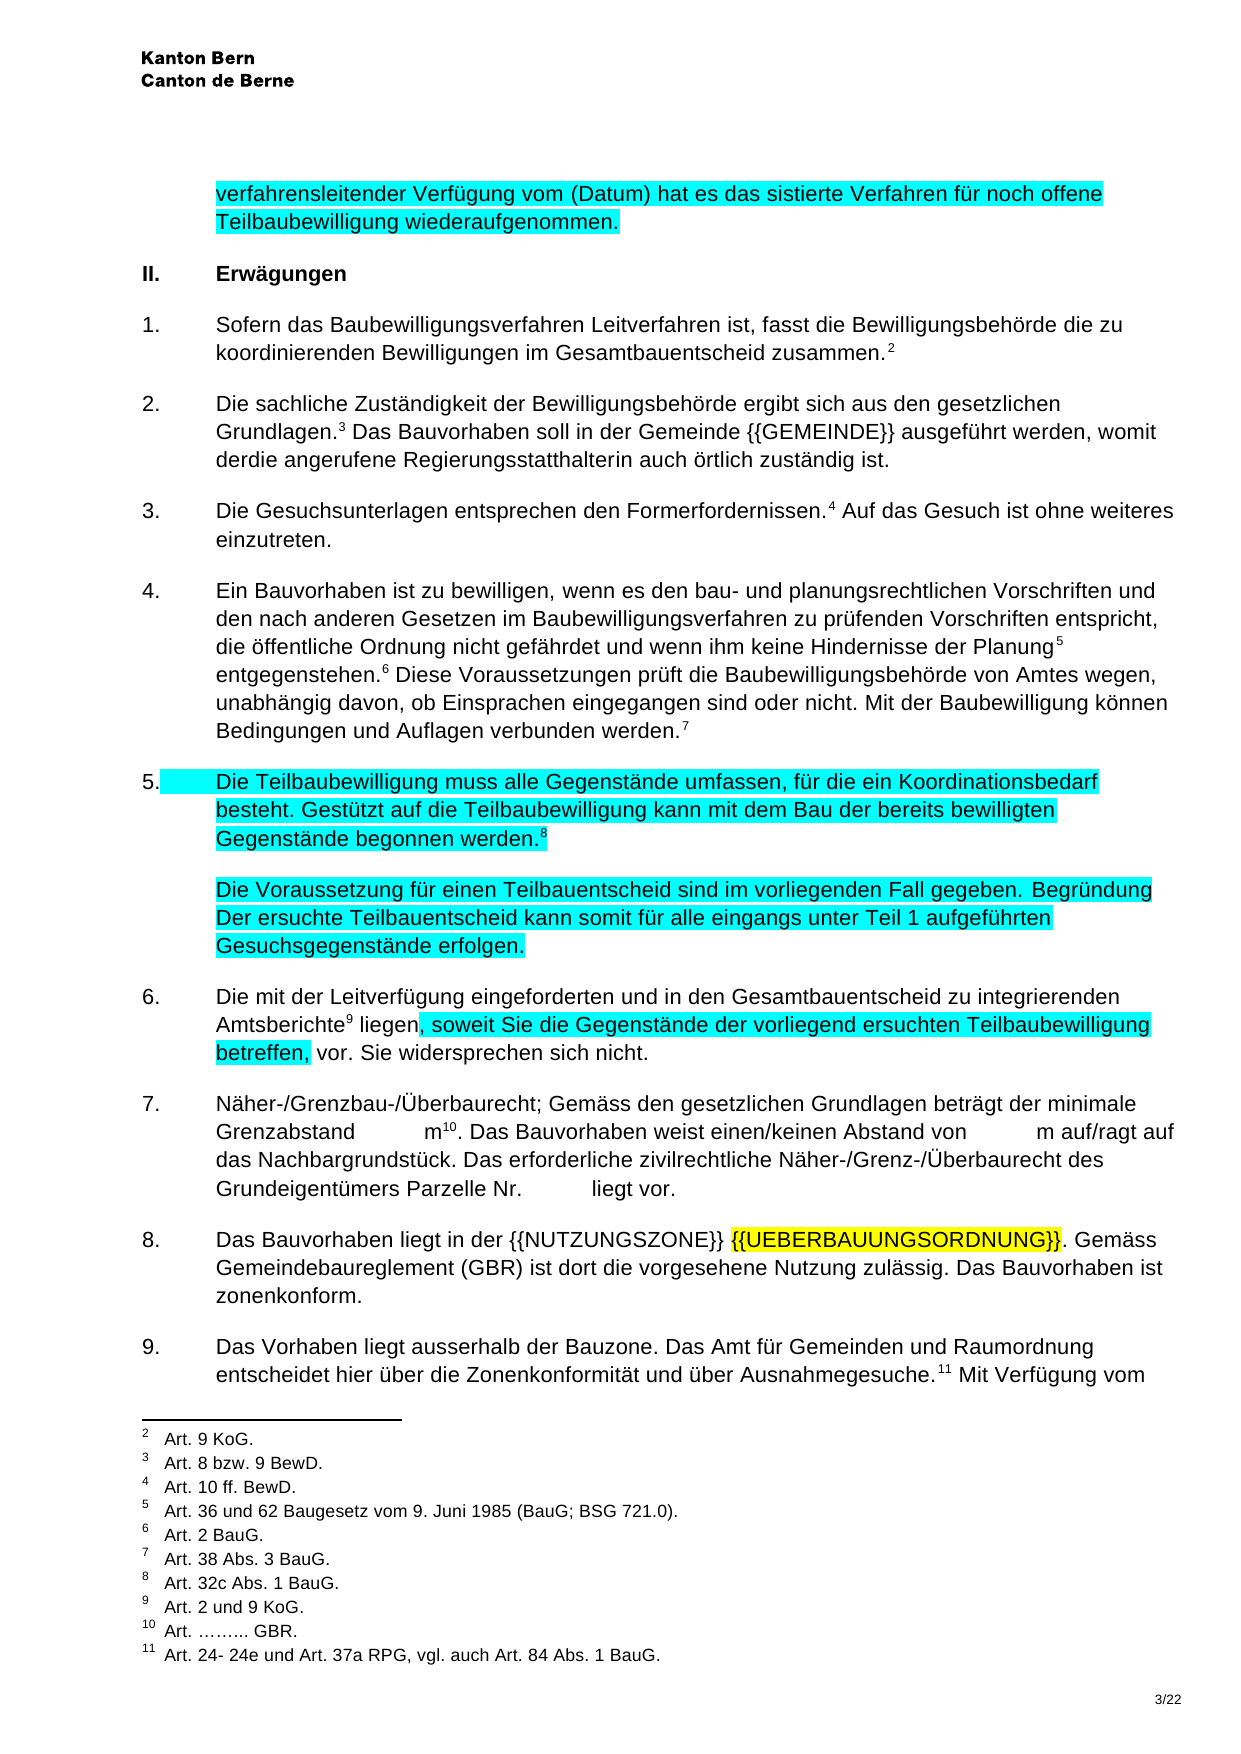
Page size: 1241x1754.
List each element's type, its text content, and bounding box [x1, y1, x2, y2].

subtitle Sofern das Baubewilligungsverfahren Leitverfahren ist, fasst die Bewilligungsbehörde die zu koordinierenden Bewilligungen im Gesamtbauentscheid zusammen. [142, 309, 1181, 365]
subtitle Ein Bauvorhaben ist zu bewilligen, wenn es den bau- und planungsrechtlichen Vorschriften und den nach anderen Gesetzen im Baubewilligungsverfahren zu prüfenden Vorschriften entspricht, die öffentliche Ordnung nicht gefährdet und wenn ihm keine Hindernisse der Planung entgegenstehen. Diese Voraussetzungen prüft die Baubewilligungsbehörde von Amtes wegen, unabhängig davon, ob Einsprachen eingegangen sind oder nicht. Mit der Baubewilligung können Bedingungen und Auflagen verbunden werden. [142, 575, 1181, 743]
subtitle Näher-/Grenzbau-/Überbaurecht; Gemäss den gesetzlichen Grundlagen beträgt der minimale Grenzabstand m. Das Bauvorhaben weist einen/keinen Abstand von m auf/ragt auf das Nachbargrundstück. Das erforderliche zivilrechtliche Näher-/Grenz-/Überbaurecht des Grundeigentümers Parzelle Nr. liegt vor. [142, 1088, 1181, 1201]
subtitle Das Bauvorhaben liegt in der {{NUTZUNGSZONE}} {{UEBERBAUUNGSORDNUNG}}. Gemäss Gemeindebaureglement (GBR) ist dort die vorgesehene Nutzung zulässig. Das Bauvorhaben ist zonenkonform. [142, 1224, 1181, 1308]
subtitle Die sachliche Zuständigkeit der Bewilligungsbehörde ergibt sich aus den gesetzlichen Grundlagen. Das Bauvorhaben soll in der Gemeinde {{GEMEINDE}} ausgeführt werden, womit angerufene Regierungsstatthalter auch örtlich zuständig ist. [142, 388, 1181, 473]
text Die Voraussetzung für einen Teilbauentscheid sind im vorliegenden Fall gegeben. Der ersuchte Teilbauentscheid kann somit für alle eingangs unter Teil 1 aufgeführten Gesuchsgegenstände erfolgen. [216, 874, 1181, 958]
subtitle Die mit der Leitverfügung eingeforderten und in den Gesamtbauentscheid zu integrierenden Amtsberichte liegen, soweit Sie die Gegenstände der vorliegend ersuchten Teilbaubewilligung betreffen, vor. [142, 981, 1181, 1065]
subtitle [142, 178, 1181, 234]
subtitle Die Teilbaubewilligung muss alle Gegenstände umfassen, für die ein Koordinationsbedarf besteht. Gestützt auf die Teilbaubewilligung kann mit dem Bau der bereits bewilligten Gegenstände begonnen werden. [142, 766, 1181, 851]
subtitle Die Gesuchsunterlagen entsprechen den Formerfordernissen. Auf das Gesuch ist ohne weiteres einzutreten. [142, 496, 1181, 552]
text Erwägungen [142, 257, 1181, 286]
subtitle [142, 1331, 1181, 1387]
